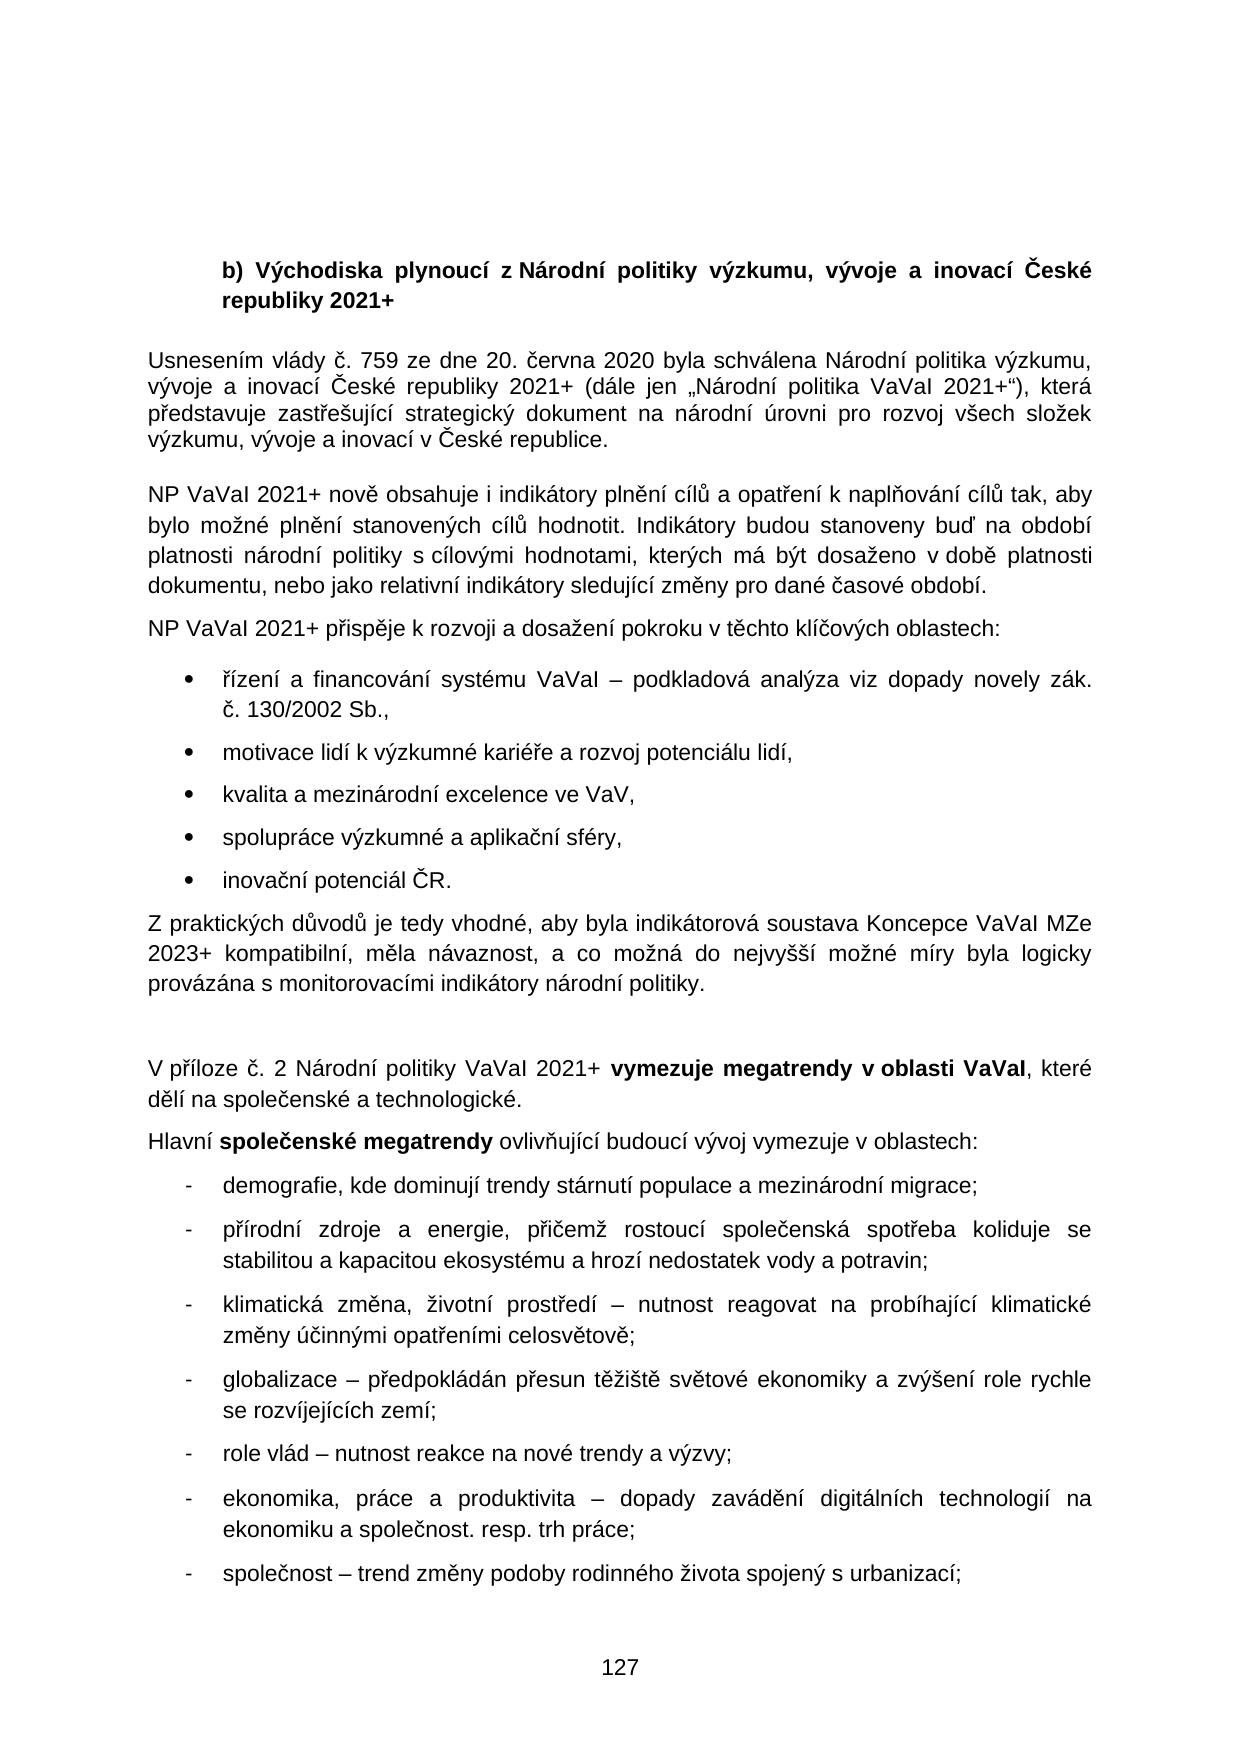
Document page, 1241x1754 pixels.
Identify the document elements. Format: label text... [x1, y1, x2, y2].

text V příloze č. 2 Národní politiky VaVaI 2021+ vymezuje megatrendy v oblasti VaVaI, které dělí na společenské a technologické. [148, 1055, 1092, 1112]
list kvalita a mezinárodní excelence ve VaV, [185, 781, 1092, 808]
list přírodní zdroje a energie, přičemž rostoucí společenská spotřeba koliduje se stabilitou a kapacitou ekosystému a hrozí nedostatek vody a potravin; [185, 1216, 1092, 1274]
text Z praktických důvodů je tedy vhodné, aby byla indikátorová soustava Koncepce VaVaI MZe 2023+ kompatibilní, měla návaznost, a co možná do nejvyšší možné míry byla logicky provázána s monitorovacími indikátory národní politiky. [148, 909, 1092, 996]
list řízení a financování systému VaVaI – podkladová analýza viz dopady novely zák. č. 130/2002 Sb., [185, 666, 1092, 722]
list ekonomika, práce a produktivita – dopady zavádění digitálních technologií na ekonomiku a společnost. resp. trh práce; [185, 1484, 1092, 1542]
list společnost – trend změny podoby rodinného života spojený s urbanizací; [185, 1559, 1092, 1587]
list demografie, kde dominují trendy stárnutí populace a mezinárodní migrace; [185, 1171, 1092, 1199]
text NP VaVaI 2021+ nově obsahuje i indikátory plnění cílů a opatření k naplňování cílů tak, aby bylo možné plnění stanovených cílů hodnotit. Indikátory budou stanoveny buď na období platnosti národní politiky s cílovými hodnotami, kterých má být dosaženo v době platnosti dokumentu, nebo jako relativní indikátory sledující změny pro dané časové období. [148, 481, 1092, 598]
list klimatická změna, životní prostředí – nutnost reagovat na probíhající klimatické změny účinnými opatřeními celosvětově; [185, 1290, 1092, 1348]
text Usnesením vlády č. 759 ze dne 20. června 2020 byla schválena Národní politika výzkumu, vývoje a inovací České republiky 2021+ (dále jen „Národní politika VaVaI 2021+“), která představuje zastřešující strategický dokument na národní úrovni pro rozvoj všech složek výzkumu, vývoje a inovací v České republice. [148, 347, 1092, 452]
list inovační potenciál ČR. [185, 867, 1092, 893]
list globalizace – předpokládán přesun těžiště světové ekonomiky a zvýšení role rychle se rozvíjejících zemí; [185, 1365, 1092, 1423]
list motivace lidí k výzkumné kariéře a rozvoj potenciálu lidí, [185, 739, 1092, 765]
text Hlavní společenské megatrendy ovlivňující budoucí vývoj vymezuje v oblastech: [148, 1128, 1092, 1154]
text NP VaVaI 2021+ přispěje k rozvoji a dosažení pokroku v těchto klíčových oblastech: [148, 615, 1092, 641]
list spolupráce výzkumné a aplikační sféry, [185, 824, 1092, 850]
text b) Východiska plynoucí z Národní politiky výzkumu, vývoje a inovací České republiky 2021+ [222, 257, 1092, 314]
list role vlád – nutnost reakce na nové trendy a výzvy; [185, 1439, 1092, 1467]
